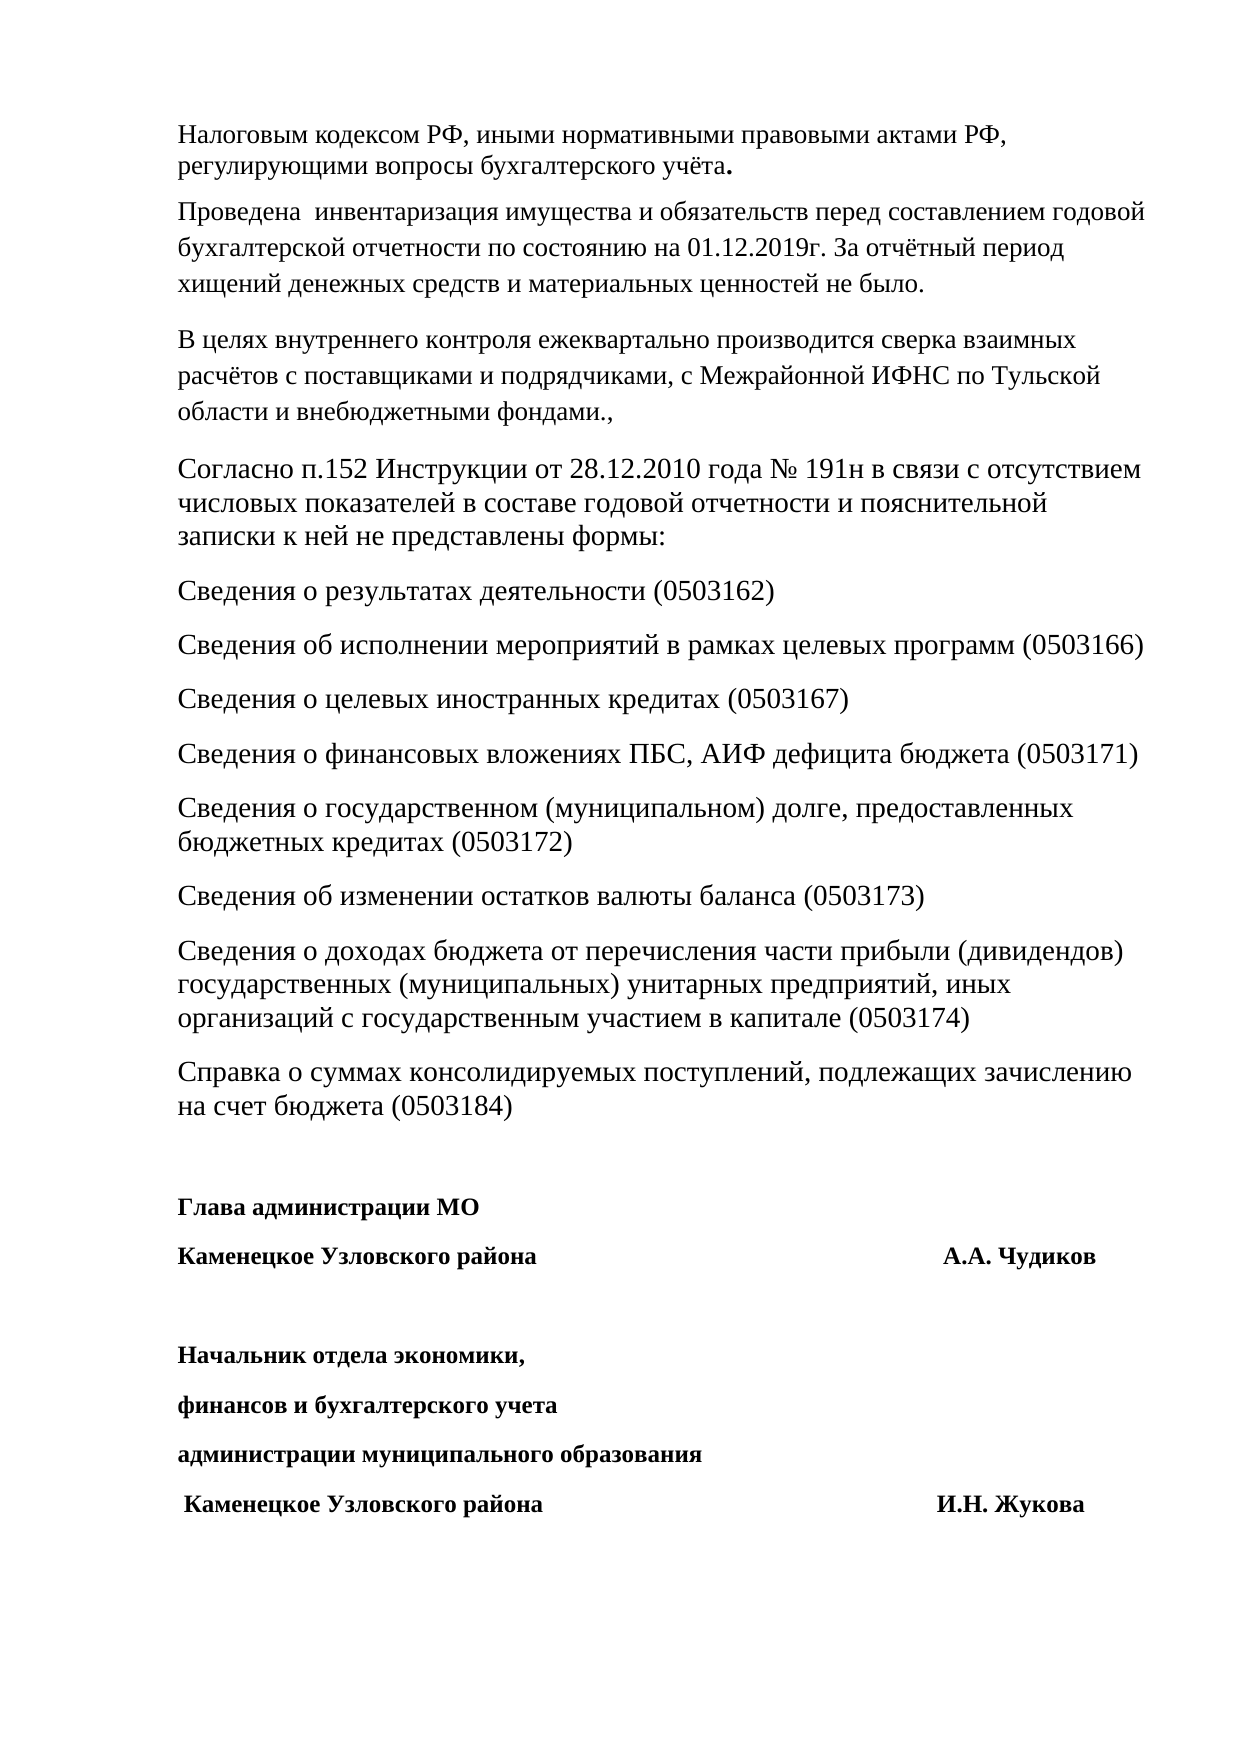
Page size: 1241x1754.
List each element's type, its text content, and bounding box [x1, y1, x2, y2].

text Каменецкое Узловского района И.Н. Жукова [177, 1489, 1152, 1518]
text администрации муниципального образования [177, 1439, 1152, 1468]
text Сведения об исполнении мероприятий в рамках целевых программ (0503166) [177, 627, 1152, 661]
text Справка о суммах консолидируемых поступлений, подлежащих зачислению на счет бюджета (0503184) [177, 1054, 1152, 1121]
text В целях внутреннего контроля ежеквартально производится сверка взаимных расчётов с поставщиками и подрядчиками, с Межрайонной ИФНС по Тульской области и внебюджетными фондами., [177, 323, 1152, 426]
text Согласно п.152 Инструкции от 28.12.2010 года № 191н в связи с отсутствием числовых показателей в составе годовой отчетности и пояснительной записки к ней не представлены формы: [177, 451, 1152, 552]
text Каменецкое Узловского района А.А. Чудиков [177, 1241, 1152, 1270]
text Сведения о финансовых вложениях ПБС, АИФ дефицита бюджета (0503171) [177, 736, 1152, 769]
text Сведения о целевых иностранных кредитах (0503167) [177, 682, 1152, 715]
text Проведена инвентаризация имущества и обязательств перед составлением годовой бухгалтерской отчетности по состоянию на 01.12.2019г. За отчётный период хищений денежных средств и материальных ценностей не было. [177, 195, 1152, 298]
text Глава администрации МО [177, 1192, 1152, 1220]
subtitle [177, 118, 1152, 180]
text финансов и бухгалтерского учета [177, 1390, 1152, 1419]
text Сведения о результатах деятельности (0503162) [177, 573, 1152, 606]
text Сведения об изменении остатков валюты баланса (0503173) [177, 878, 1152, 912]
text Сведения о государственном (муниципальном) долге, предоставленных бюджетных кредитах (0503172) [177, 790, 1152, 857]
text Начальник отдела экономики, [177, 1340, 1152, 1369]
text Сведения о доходах бюджета от перечисления части прибыли (дивидендов) государственных (муниципальных) унитарных предприятий, иных организаций с государственным участием в капитале (0503174) [177, 933, 1152, 1033]
